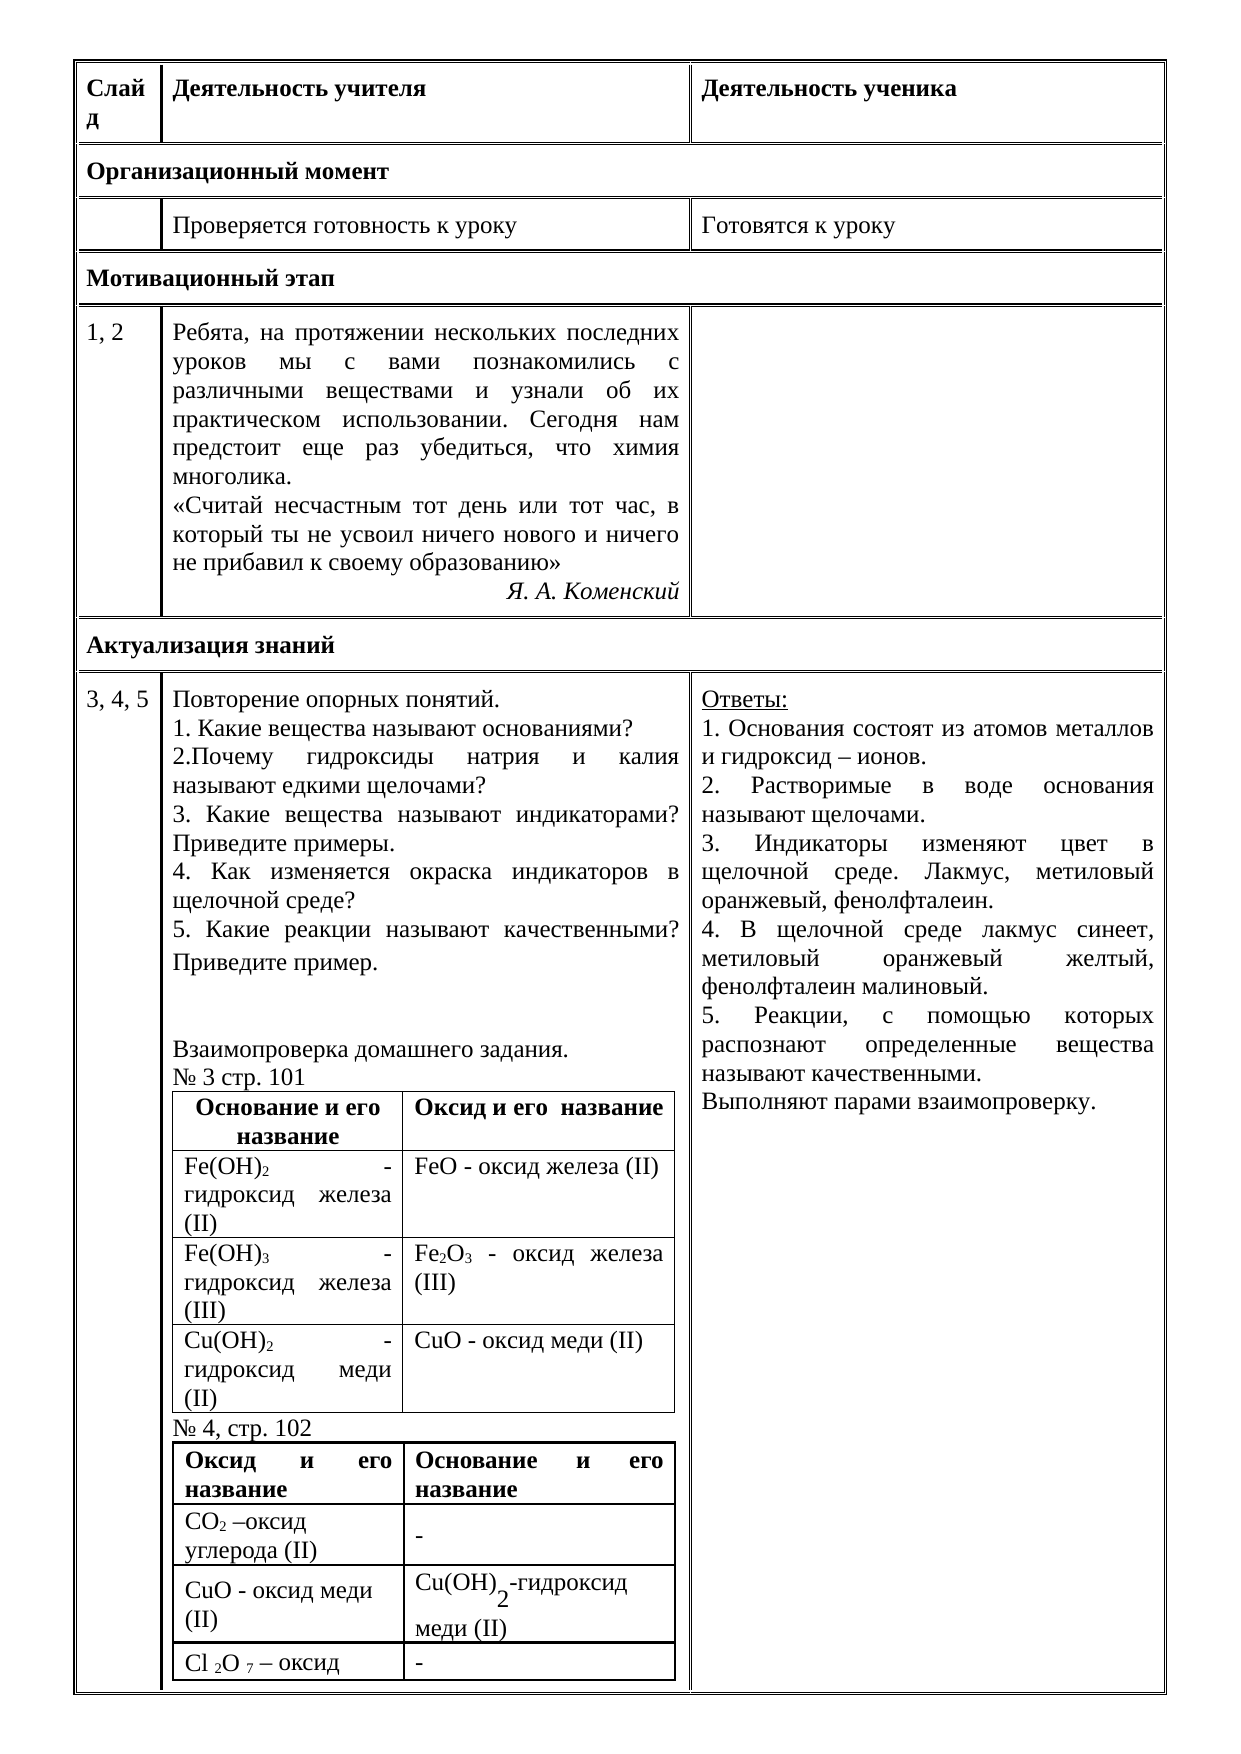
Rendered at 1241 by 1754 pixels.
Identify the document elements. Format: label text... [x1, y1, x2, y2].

table_cell [75, 196, 161, 249]
table_cell [692, 303, 1164, 616]
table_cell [161, 673, 691, 1692]
table_header Слайд [77, 63, 161, 142]
table_cell Ребята, на протяжении нескольких последних уроков мы с вами познакомились с различными веществами и узнали об их практическом использовании. Сегодня нам предстоит еще раз убедиться, что химия многолика. «Считай несчастным тот день или тот час, в который ты не усвоил ничего нового и ничего не прибавил к своему образованию» Я. А. Коменский [163, 307, 689, 616]
table_header Деятельность ученика [691, 63, 1164, 142]
table_header Деятельность учителя [161, 63, 691, 142]
table_cell 3, 4, 5 [75, 670, 161, 1692]
table_cell Проверяется готовность к уроку [163, 199, 689, 249]
table_cell Организационный момент [75, 142, 1165, 196]
table_cell Готовятся к уроку [691, 196, 1165, 249]
table_cell Мотивационный этап [77, 249, 1164, 303]
table_cell Актуализация знаний [75, 616, 1165, 670]
table_cell 1, 2 [77, 303, 160, 616]
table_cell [691, 670, 1165, 1692]
